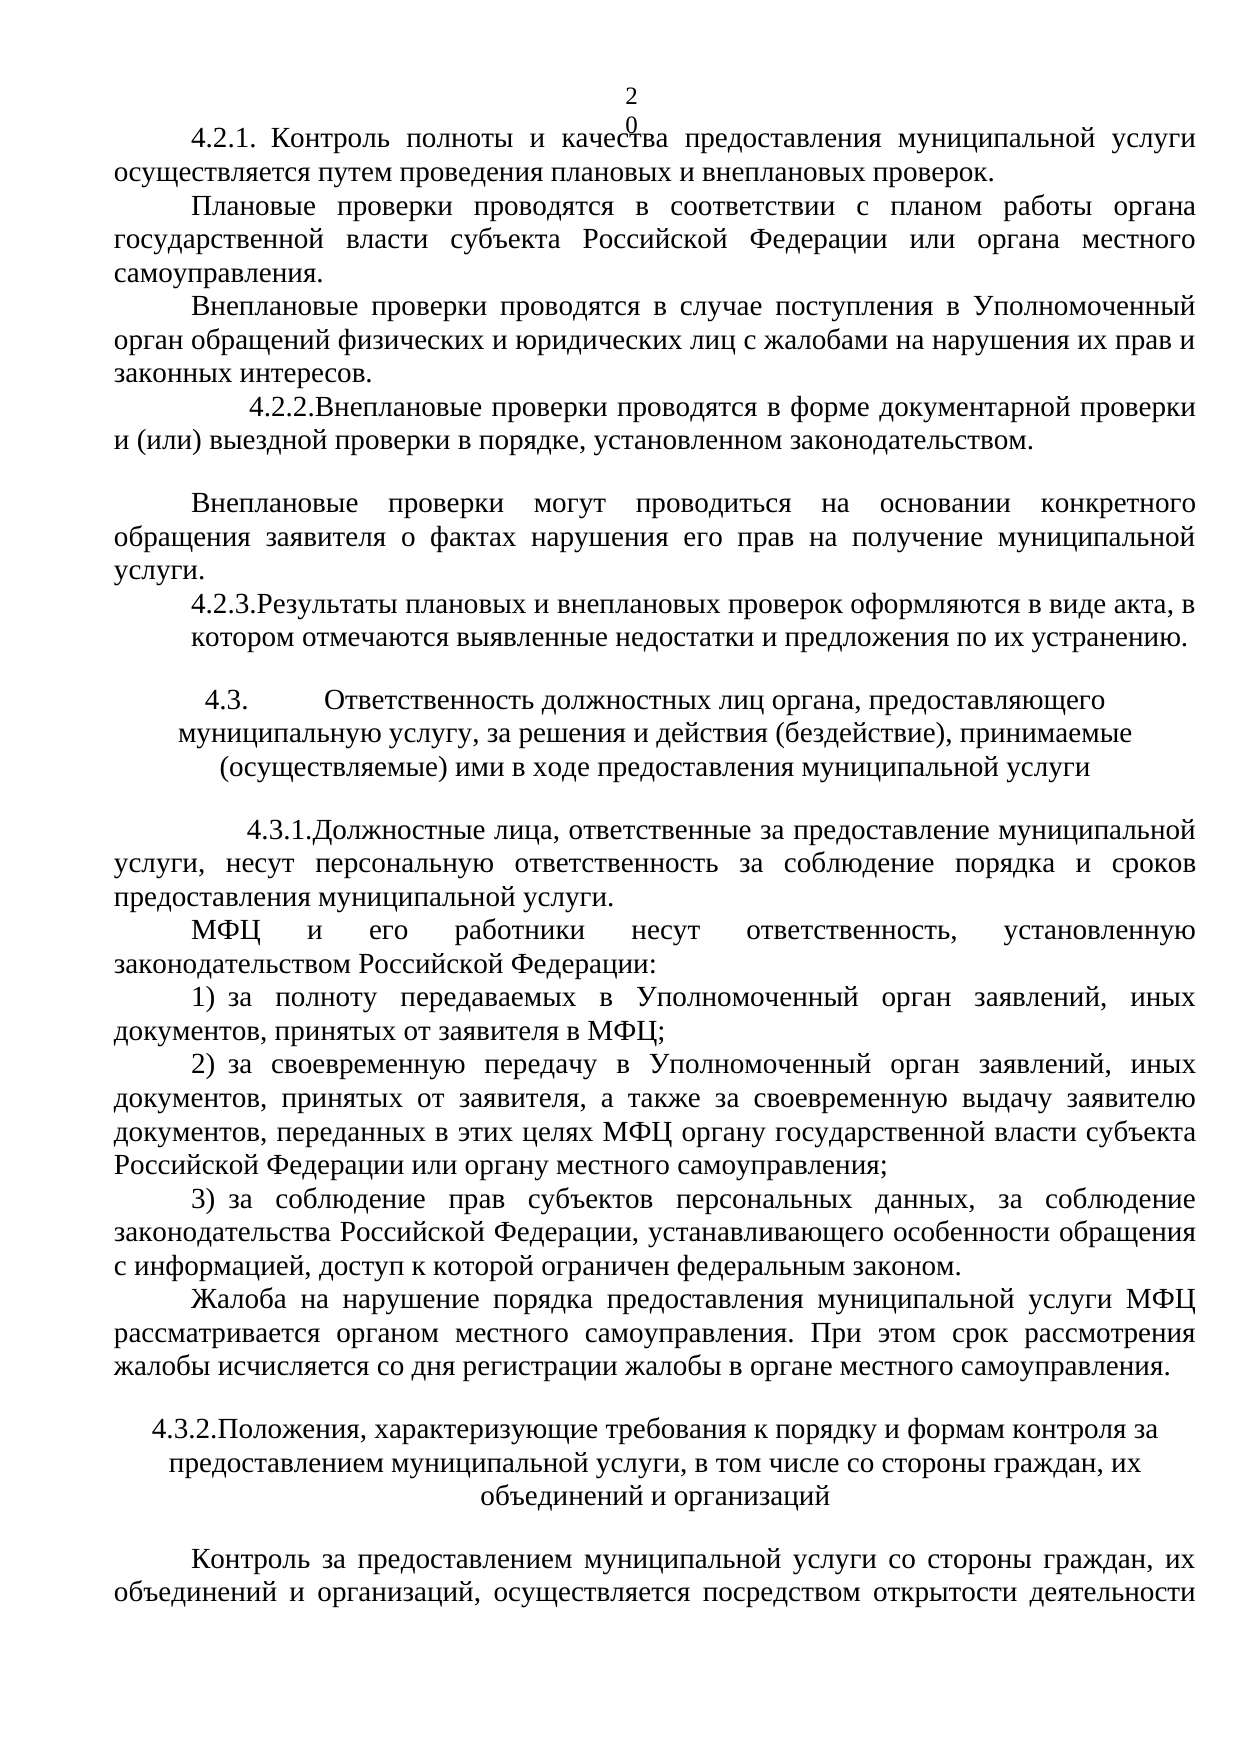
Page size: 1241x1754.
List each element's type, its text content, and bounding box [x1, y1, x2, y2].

text 4.3.1.Должностные лица, ответственные за предоставление муниципальной услуги, несут персональную ответственность за соблюдение порядка и сроков предоставления муниципальной услуги. [114, 812, 1197, 912]
text 4.3.2.Положения, характеризующие требования к порядку и формам контроля за предоставлением муниципальной услуги, в том числе со стороны граждан, их объединений и организаций [114, 1411, 1197, 1512]
text 4.2.2.Внеплановые проверки проводятся в форме документарной проверки и (или) выездной проверки в порядке, установленном законодательством. [114, 389, 1197, 456]
list за соблюдение прав субъектов персональных данных, за соблюдение законодательства Российской Федерации, устанавливающего особенности обращения с информацией, доступ к которой ограничен федеральным законом. [114, 1181, 1197, 1281]
text МФЦ и его работники несут ответственность, установленную законодательством Российской Федерации: [114, 912, 1197, 979]
list за полноту передаваемых в Уполномоченный орган заявлений, иных документов, принятых от заявителя в МФЦ; [114, 979, 1197, 1047]
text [114, 1541, 1197, 1608]
list Ответственность должностных лиц органа, предоставляющего муниципальную услугу, за решения и действия (бездействие), принимаемые (осуществляемые) ими в ходе предоставления муниципальной услуги [114, 682, 1197, 783]
text Внеплановые проверки проводятся в случае поступления в Уполномоченный орган обращений физических и юридических лиц с жалобами на нарушения их прав и законных интересов. [114, 288, 1197, 389]
list Контроль полноты и качества предоставления муниципальной услуги осуществляется путем проведения плановых и внеплановых проверок. [114, 121, 1197, 188]
text Жалоба на нарушение порядка предоставления муниципальной услуги МФЦ рассматривается органом местного самоуправления. При этом срок рассмотрения жалобы исчисляется со дня регистрации жалобы в органе местного самоуправления. [114, 1281, 1197, 1382]
text 4.2.3.Результаты плановых и внеплановых проверок оформляются в виде акта, в котором отмечаются выявленные недостатки и предложения по их устранению. [191, 586, 1197, 653]
text Плановые проверки проводятся в соответствии с планом работы органа государственной власти субъекта Российской Федерации или органа местного самоуправления. [114, 188, 1197, 288]
list за своевременную передачу в Уполномоченный орган заявлений, иных документов, принятых от заявителя, а также за своевременную выдачу заявителю документов, переданных в этих целях МФЦ органу государственной власти субъекта Российской Федерации или органу местного самоуправления; [114, 1047, 1197, 1181]
text Внеплановые проверки могут проводиться на основании конкретного обращения заявителя о фактах нарушения его прав на получение муниципальной услуги. [114, 485, 1197, 586]
